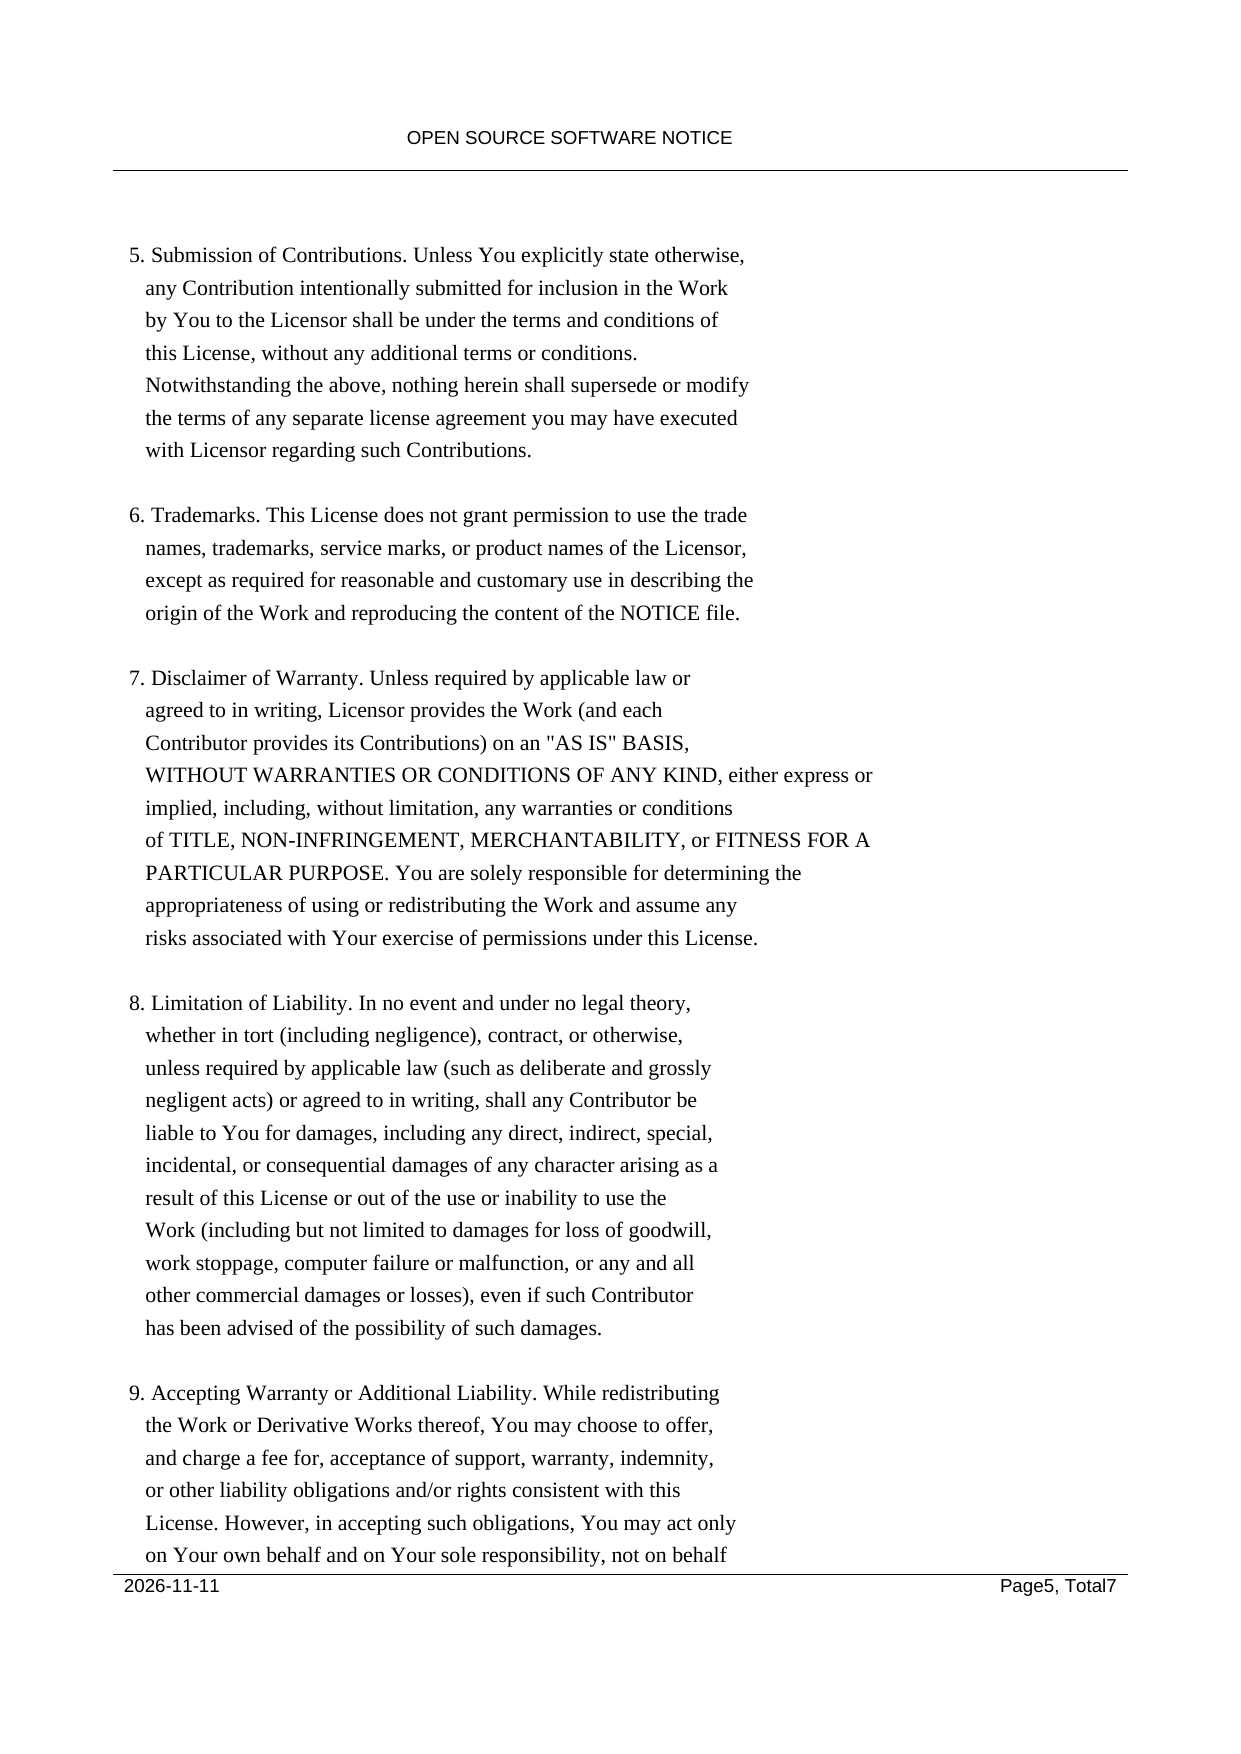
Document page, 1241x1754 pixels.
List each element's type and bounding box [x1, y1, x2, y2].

text [112, 206, 1128, 1571]
